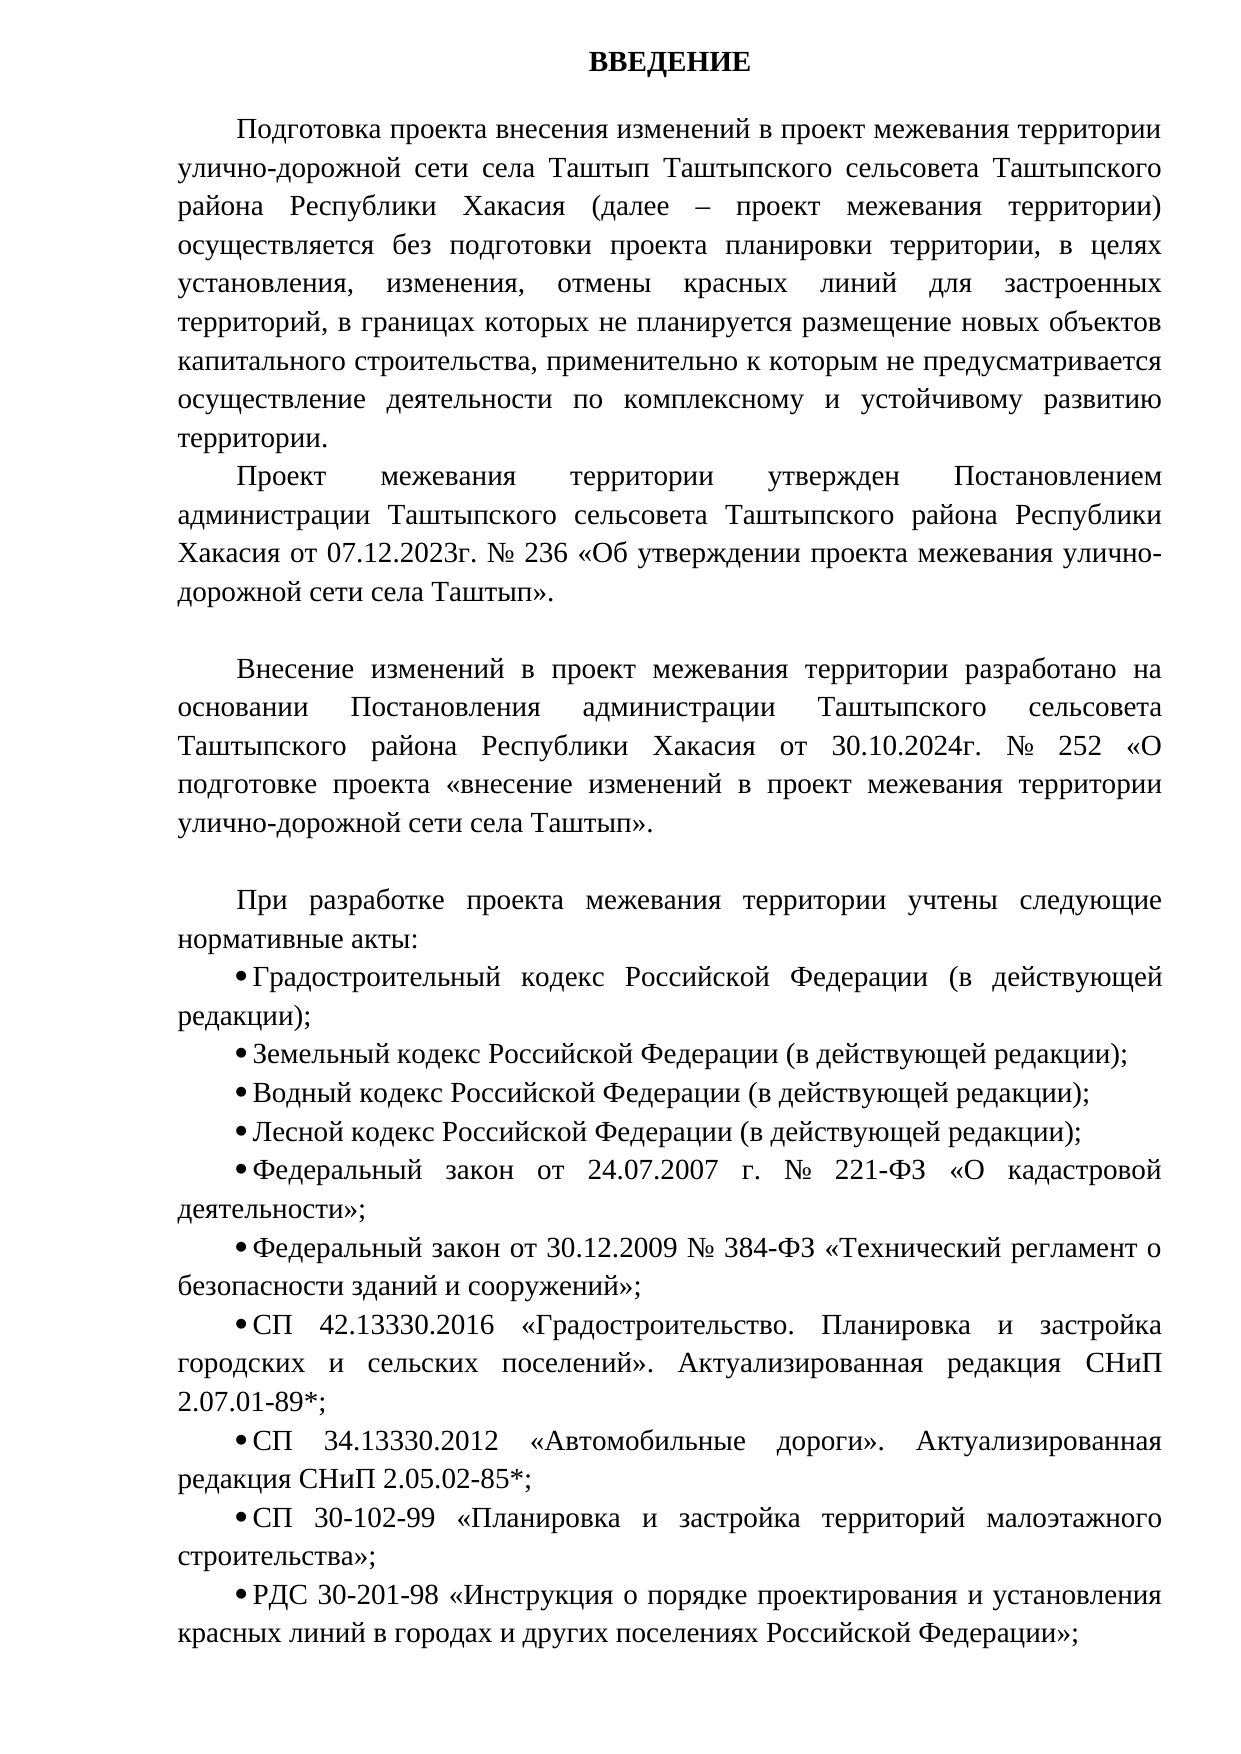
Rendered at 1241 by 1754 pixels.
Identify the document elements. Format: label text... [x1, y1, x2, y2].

list СП 30-102-99 «Планировка и застройка территорий малоэтажного строительства»; [177, 1500, 1163, 1572]
list Лесной кодекс Российской Федерации (в действующей редакции); [177, 1114, 1163, 1147]
list СП 34.13330.2012 «Автомобильные дороги». Актуализированная редакция СНиП 2.05.02-85*; [177, 1423, 1163, 1495]
text При разработке проекта межевания территории учтены следующие нормативные акты: [177, 882, 1163, 954]
text ВВЕДЕНИЕ [177, 44, 1162, 78]
list Водный кодекс Российской Федерации (в действующей редакции); [177, 1075, 1163, 1109]
list Федеральный закон от 24.07.2007 г. № 221-ФЗ «О кадастровой деятельности»; [177, 1152, 1163, 1225]
list Федеральный закон от 30.12.2009 № 384-ФЗ «Технический регламент о безопасности зданий и сооружений»; [177, 1230, 1163, 1302]
list Градостроительный кодекс Российской Федерации (в действующей редакции); [177, 959, 1163, 1032]
list РДС 30-201-98 «Инструкция о порядке проектирования и установления красных линий в городах и других поселениях Российской Федерации»; [177, 1577, 1163, 1649]
text Проект межевания территории утвержден Постановлением администрации Таштыпского сельсовета Таштыпского района Республики Хакасия от 07.12.2023г. № 236 «Об утверждении проекта межевания улично-дорожной сети села Таштып». [177, 458, 1163, 607]
list СП 42.13330.2016 «Градостроительство. Планировка и застройка городских и сельских поселений». Актуализированная редакция СНиП 2.07.01-89*; [177, 1307, 1163, 1418]
text Подготовка проекта внесения изменений в проект межевания территории улично-дорожной сети села Таштып Таштыпского сельсовета Таштыпского района Республики Хакасия (далее – проект межевания территории) осуществляется без подготовки проекта планировки территории, в целях установления, изменения, отмены красных линий для застроенных территорий, в границах которых не планируется размещение новых объектов капитального строительства, применительно к которым не предусматривается осуществление деятельности по комплексному и устойчивому развитию территории. [177, 111, 1163, 453]
text Внесение изменений в проект межевания территории разработано на основании Постановления администрации Таштыпского сельсовета Таштыпского района Республики Хакасия от 30.10.2024г. № 252 «О подготовке проекта «внесение изменений в проект межевания территории улично-дорожной сети села Таштып». [177, 651, 1163, 839]
list Земельный кодекс Российской Федерации (в действующей редакции); [177, 1037, 1163, 1070]
